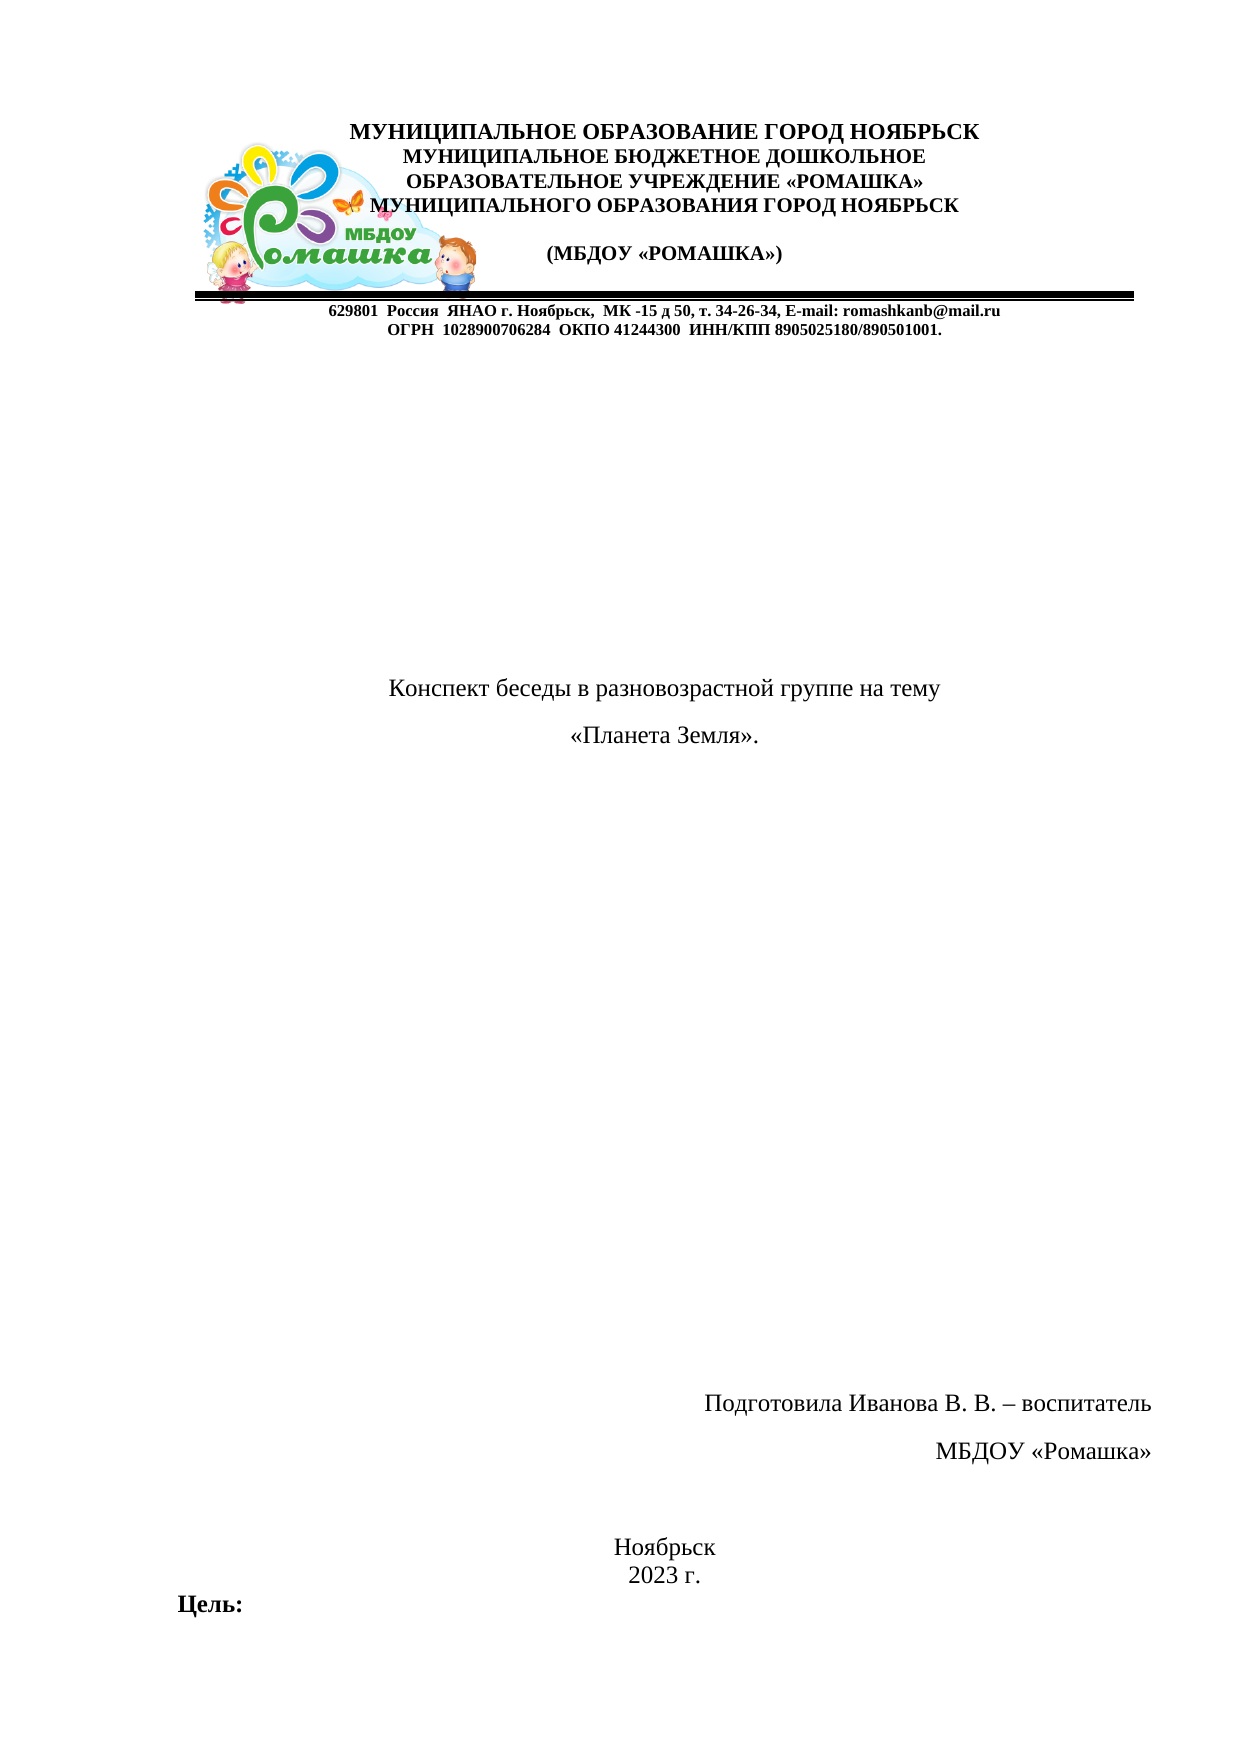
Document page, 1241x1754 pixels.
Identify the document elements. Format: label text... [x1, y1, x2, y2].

text «Планета Земля». [177, 721, 1152, 749]
text МУНИЦИПАЛЬНОГО ОБРАЗОВАНИЯ ГОРОД НОЯБРЬСК [177, 193, 1152, 217]
text МБДОУ «Ромашка» [177, 1436, 1152, 1465]
text Конспект беседы в разновозрастной группе на тему [177, 673, 1152, 702]
text (МБДОУ «РОМАШКА») [177, 241, 1152, 265]
picture [203, 217, 477, 241]
picture [203, 265, 477, 291]
text МУНИЦИПАЛЬНОЕ ОБРАЗОВАНИЕ ГОРОД НОЯБРЬСК [177, 118, 1152, 144]
text Ноябрьск [177, 1532, 1152, 1560]
text Подготовила Иванова В. В. – воспитатель [177, 1388, 1152, 1417]
text МУНИЦИПАЛЬНОЕ БЮДЖЕТНОЕ ДОШКОЛЬНОЕ ОБРАЗОВАТЕЛЬНОЕ УЧРЕЖДЕНИЕ «РОМАШКА» [177, 144, 1152, 193]
text Цель: [177, 1589, 1152, 1618]
text 2023 г. [177, 1560, 1152, 1589]
table_header 629801 Россия ЯНАО г. Ноябрьск, МК -15 д 50, т. 34-26-34, E-mail: romashkanb@mail.ru ОГРН 1028900706284 ОКПО 41244300 ИНН/КПП 8905025180/890501001. [195, 301, 1133, 339]
